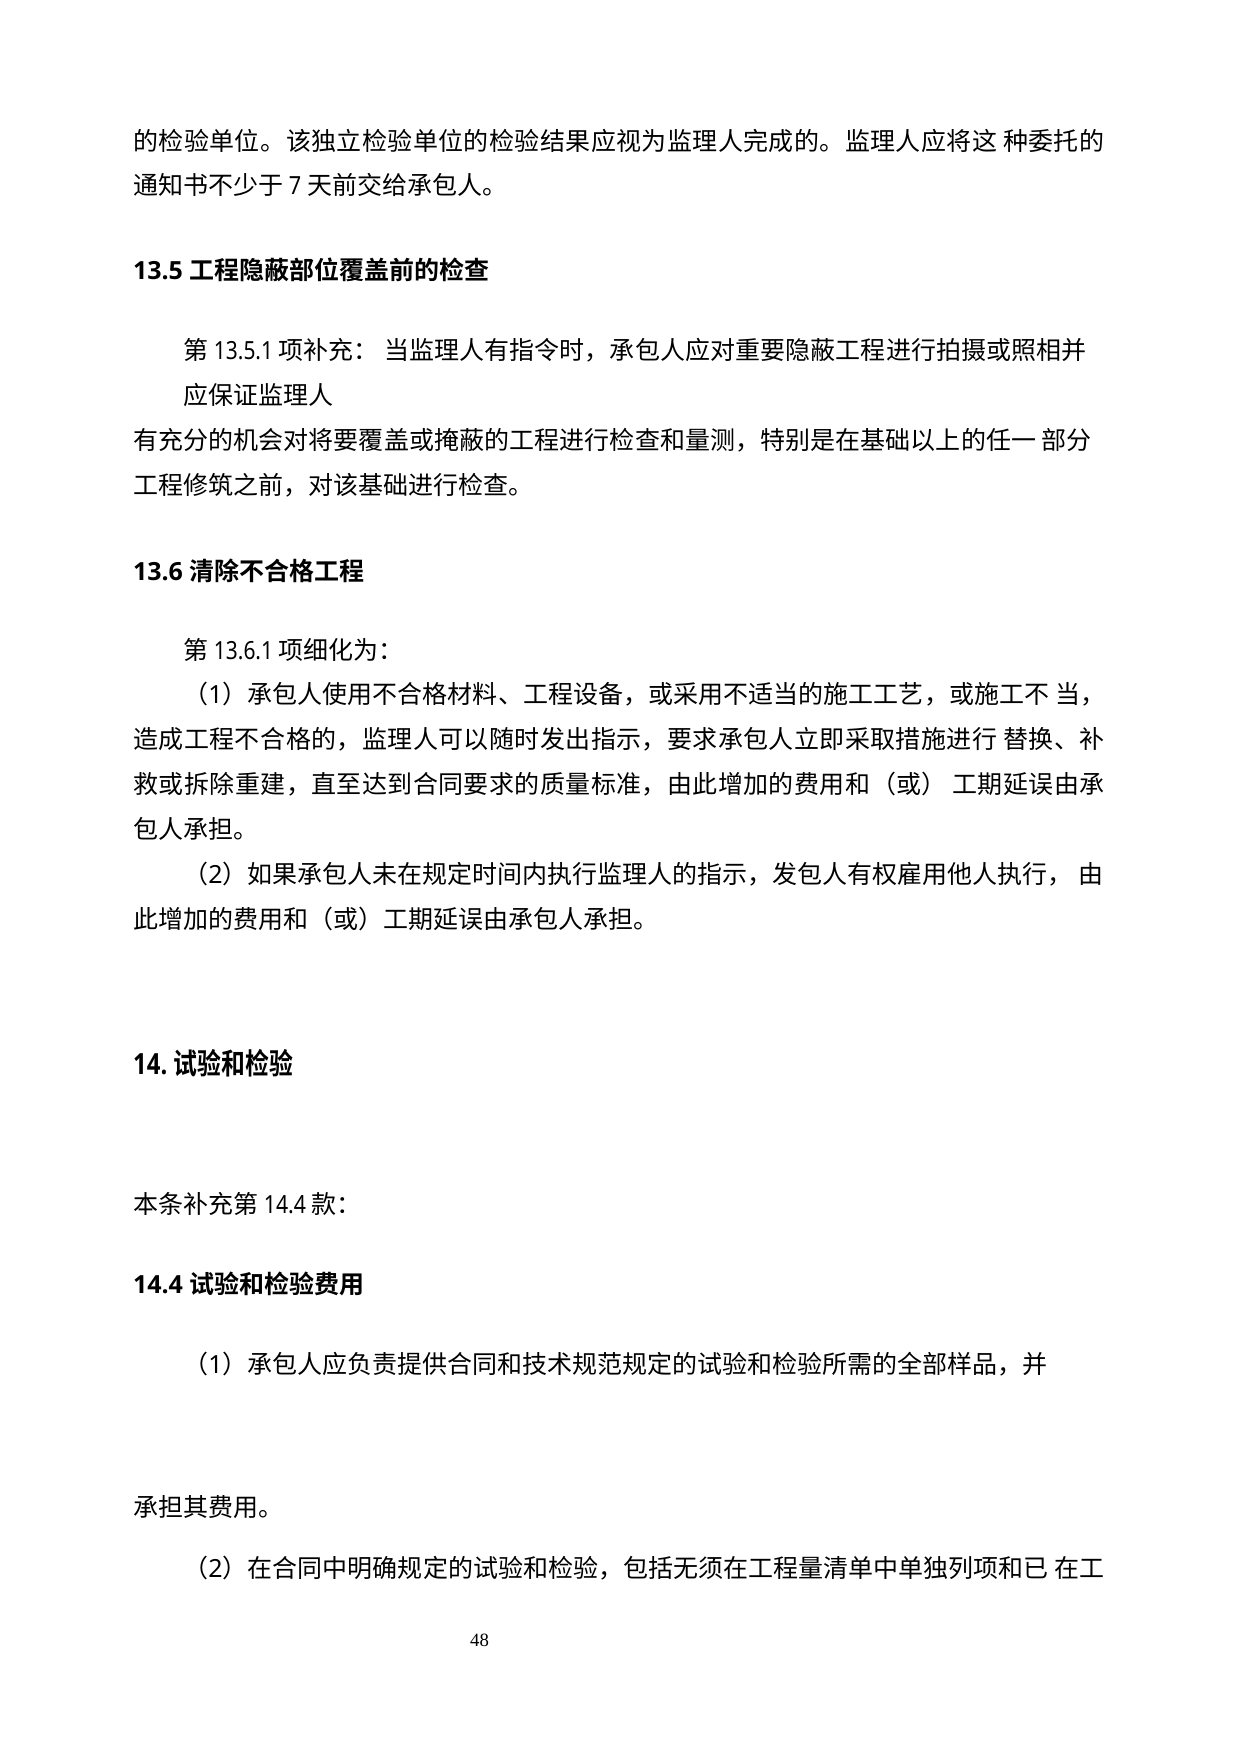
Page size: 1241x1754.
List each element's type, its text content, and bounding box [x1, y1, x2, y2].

text 13.6 清除不合格工程 [133, 549, 634, 589]
text 第 13.6.1 项细化为： [183, 629, 1124, 669]
text （1）承包人应负责提供合同和技术规范规定的试验和检验所需的全部样品，并 [183, 1343, 1124, 1382]
text （1）承包人使用不合格材料、工程设备，或采用不适当的施工工艺，或施工不 当，造成工程不合格的，监理人可以随时发出指示，要求承包人立即采取措施进行 替换、补救或拆除重建，直至达到合同要求的质量标准，由此增加的费用和（或） 工期延误由承包人承担。 [133, 673, 1106, 847]
text （2）如果承包人未在规定时间内执行监理人的指示，发包人有权雇用他人执行， 由此增加的费用和（或）工期延误由承包人承担。 [133, 853, 1118, 938]
text 13.5 工程隐蔽部位覆盖前的检查 [133, 249, 634, 289]
text 第 13.5.1 项补充： 当监理人有指令时，承包人应对重要隐蔽工程进行拍摄或照相并应保证监理人 [183, 329, 1105, 413]
text 承担其费用。 [133, 1463, 1124, 1543]
text 14.4 试验和检验费用 [133, 1263, 634, 1303]
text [133, 119, 1106, 203]
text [133, 1547, 1106, 1587]
text 14. 试验和检验 [133, 1022, 659, 1102]
text 本条补充第 14.4 款： [133, 1183, 1124, 1223]
text 有充分的机会对将要覆盖或掩蔽的工程进行检查和量测，特别是在基础以上的任一 部分工程修筑之前，对该基础进行检查。 [133, 419, 1105, 503]
